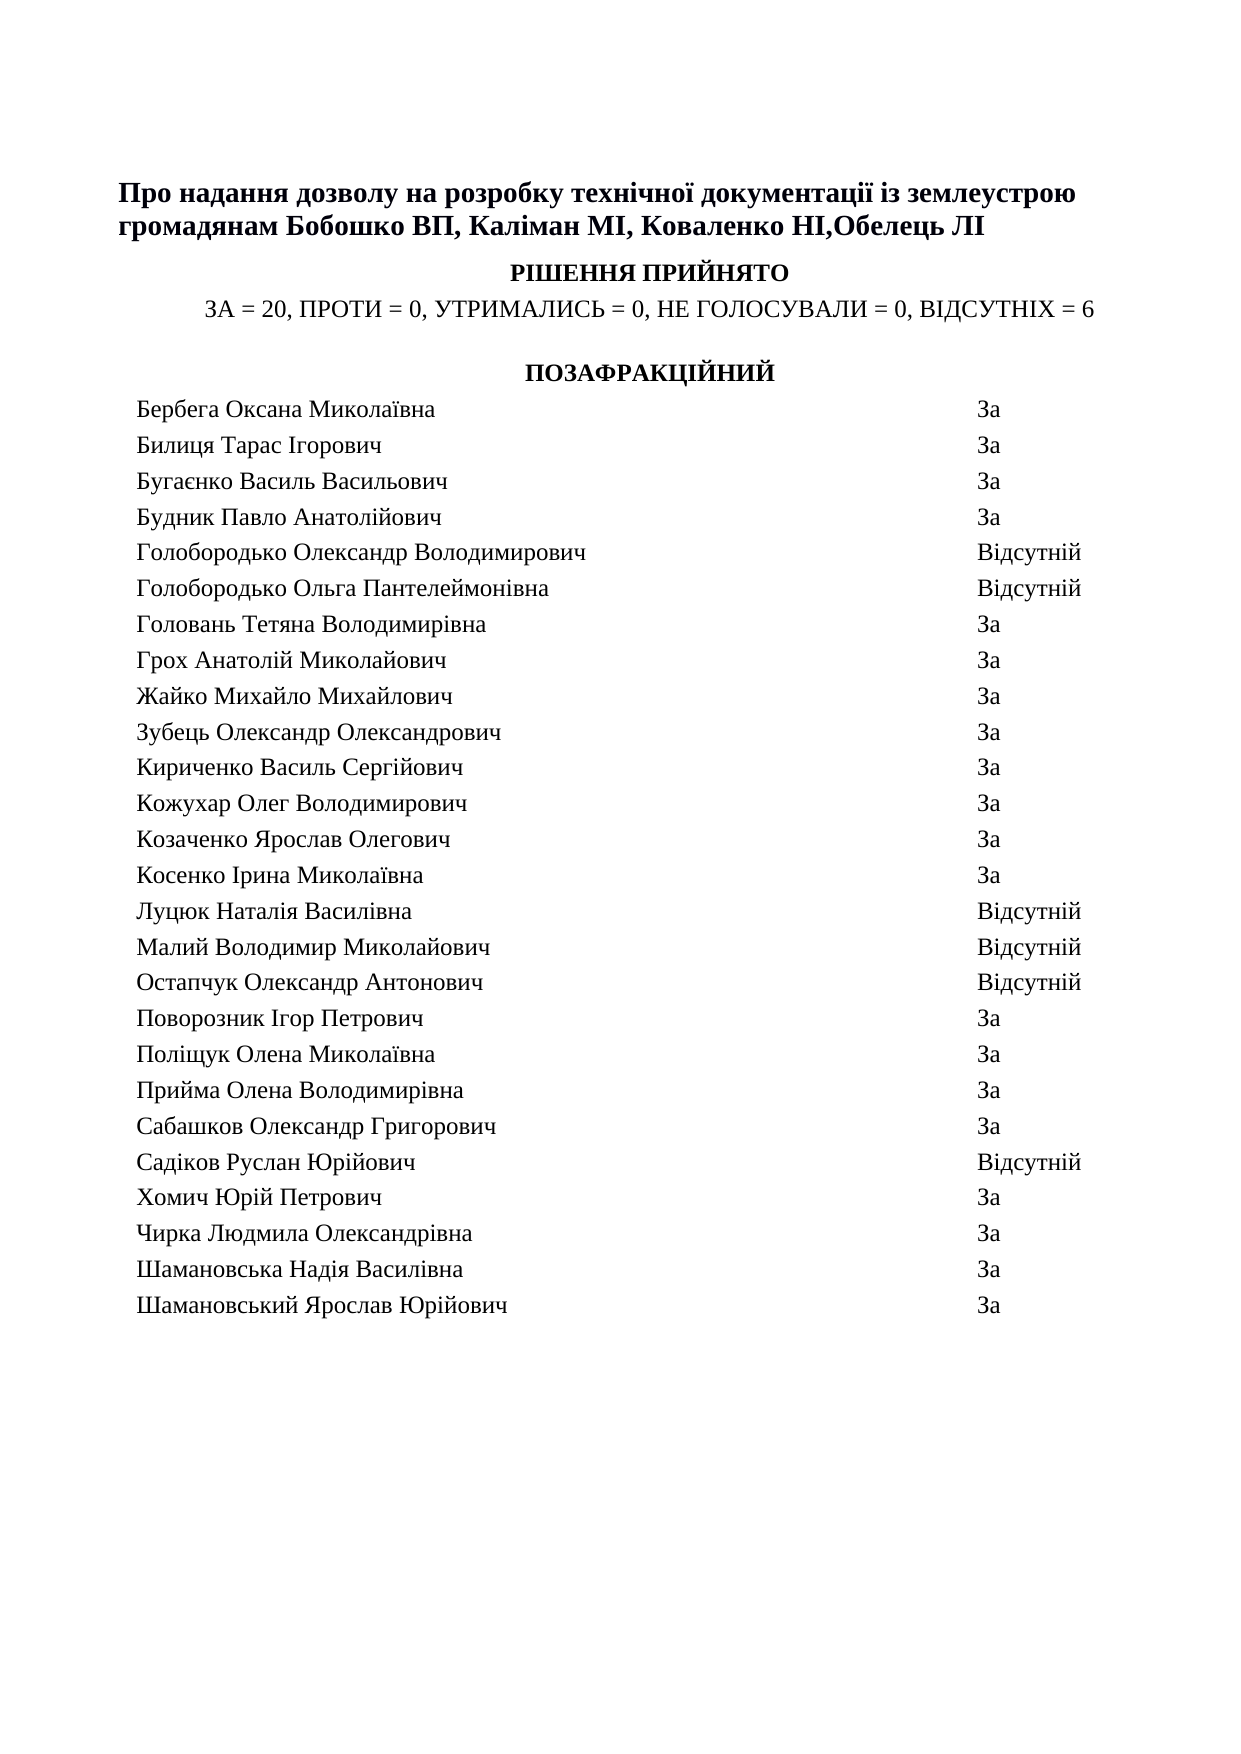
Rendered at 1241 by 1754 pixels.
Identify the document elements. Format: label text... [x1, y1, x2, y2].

table_cell Голобородько Ольга Пантелеймонівна [118, 570, 959, 606]
table_cell За [959, 821, 1181, 856]
table_cell Бербега Оксана Миколаївна [118, 391, 959, 426]
table_cell Шамановська Надія Василівна [118, 1251, 959, 1286]
table_cell За [959, 785, 1181, 821]
table_cell За [959, 1179, 1181, 1215]
table_cell За [959, 1286, 1181, 1322]
table_cell За [959, 1071, 1181, 1107]
table_cell За [959, 1215, 1181, 1251]
table_cell Грох Анатолій Миколайович [118, 641, 959, 677]
table_cell За [959, 391, 1181, 426]
table_cell Хомич Юрій Петрович [118, 1179, 959, 1215]
table_cell Садіков Руслан Юрійович [118, 1143, 959, 1179]
table_cell Малий Володимир Миколайович [118, 928, 959, 964]
table_cell Шамановський Ярослав Юрійович [118, 1286, 959, 1322]
table_cell Сабашков Олександр Григорович [118, 1107, 959, 1143]
table_cell За [959, 713, 1181, 749]
table_cell Відсутній [959, 892, 1181, 928]
table_cell Бугаєнко Василь Васильович [118, 462, 959, 498]
table_cell За [959, 462, 1181, 498]
table_cell ЗА = 20, ПРОТИ = 0, УТРИМАЛИСЬ = 0, НЕ ГОЛОСУВАЛИ = 0, ВІДСУТНІХ = 6 [118, 290, 1181, 326]
table_cell Голобородько Олександр Володимирович [118, 534, 959, 570]
table_cell За [959, 677, 1181, 713]
table_cell За [959, 426, 1181, 462]
table_cell Кожухар Олег Володимирович [118, 785, 959, 821]
table_cell Поворозник Ігор Петрович [118, 1000, 959, 1036]
table_cell Жайко Михайло Михайлович [118, 677, 959, 713]
subtitle Про надання дозволу на розробку технічної документації із землеустрою громадянам Бобошко ВП, Каліман МІ, Коваленко НІ,Обелець ЛІ [118, 175, 1181, 242]
table_cell За [959, 1251, 1181, 1286]
table_cell Поліщук Олена Миколаївна [118, 1036, 959, 1071]
table_cell За [959, 1000, 1181, 1036]
table_cell Відсутній [959, 570, 1181, 606]
table_cell Відсутній [959, 928, 1181, 964]
table_cell Відсутній [959, 534, 1181, 570]
table_cell Відсутній [959, 964, 1181, 1000]
table_cell Зубець Олександр Олександрович [118, 713, 959, 749]
table_cell За [959, 749, 1181, 785]
table_cell За [959, 606, 1181, 641]
table_cell Остапчук Олександр Антонович [118, 964, 959, 1000]
table_cell Кириченко Василь Сергійович [118, 749, 959, 785]
table_cell Косенко Ірина Миколаївна [118, 856, 959, 892]
table_cell За [959, 856, 1181, 892]
table_cell Будник Павло Анатолійович [118, 498, 959, 534]
table_cell Билиця Тарас Ігорович [118, 426, 959, 462]
table_header Рішення прийнято [118, 254, 1181, 290]
table_cell Головань Тетяна Володимирівна [118, 606, 959, 641]
table_cell Прийма Олена Володимирівна [118, 1071, 959, 1107]
table_cell позафракційний [118, 326, 1181, 391]
table_cell За [959, 498, 1181, 534]
table_cell За [959, 641, 1181, 677]
table_cell Відсутній [959, 1143, 1181, 1179]
table_cell Чирка Людмила Олександрівна [118, 1215, 959, 1251]
table_cell Луцюк Наталія Василівна [118, 892, 959, 928]
table_cell За [959, 1107, 1181, 1143]
table_cell Козаченко Ярослав Олегович [118, 821, 959, 856]
table_cell За [959, 1036, 1181, 1071]
